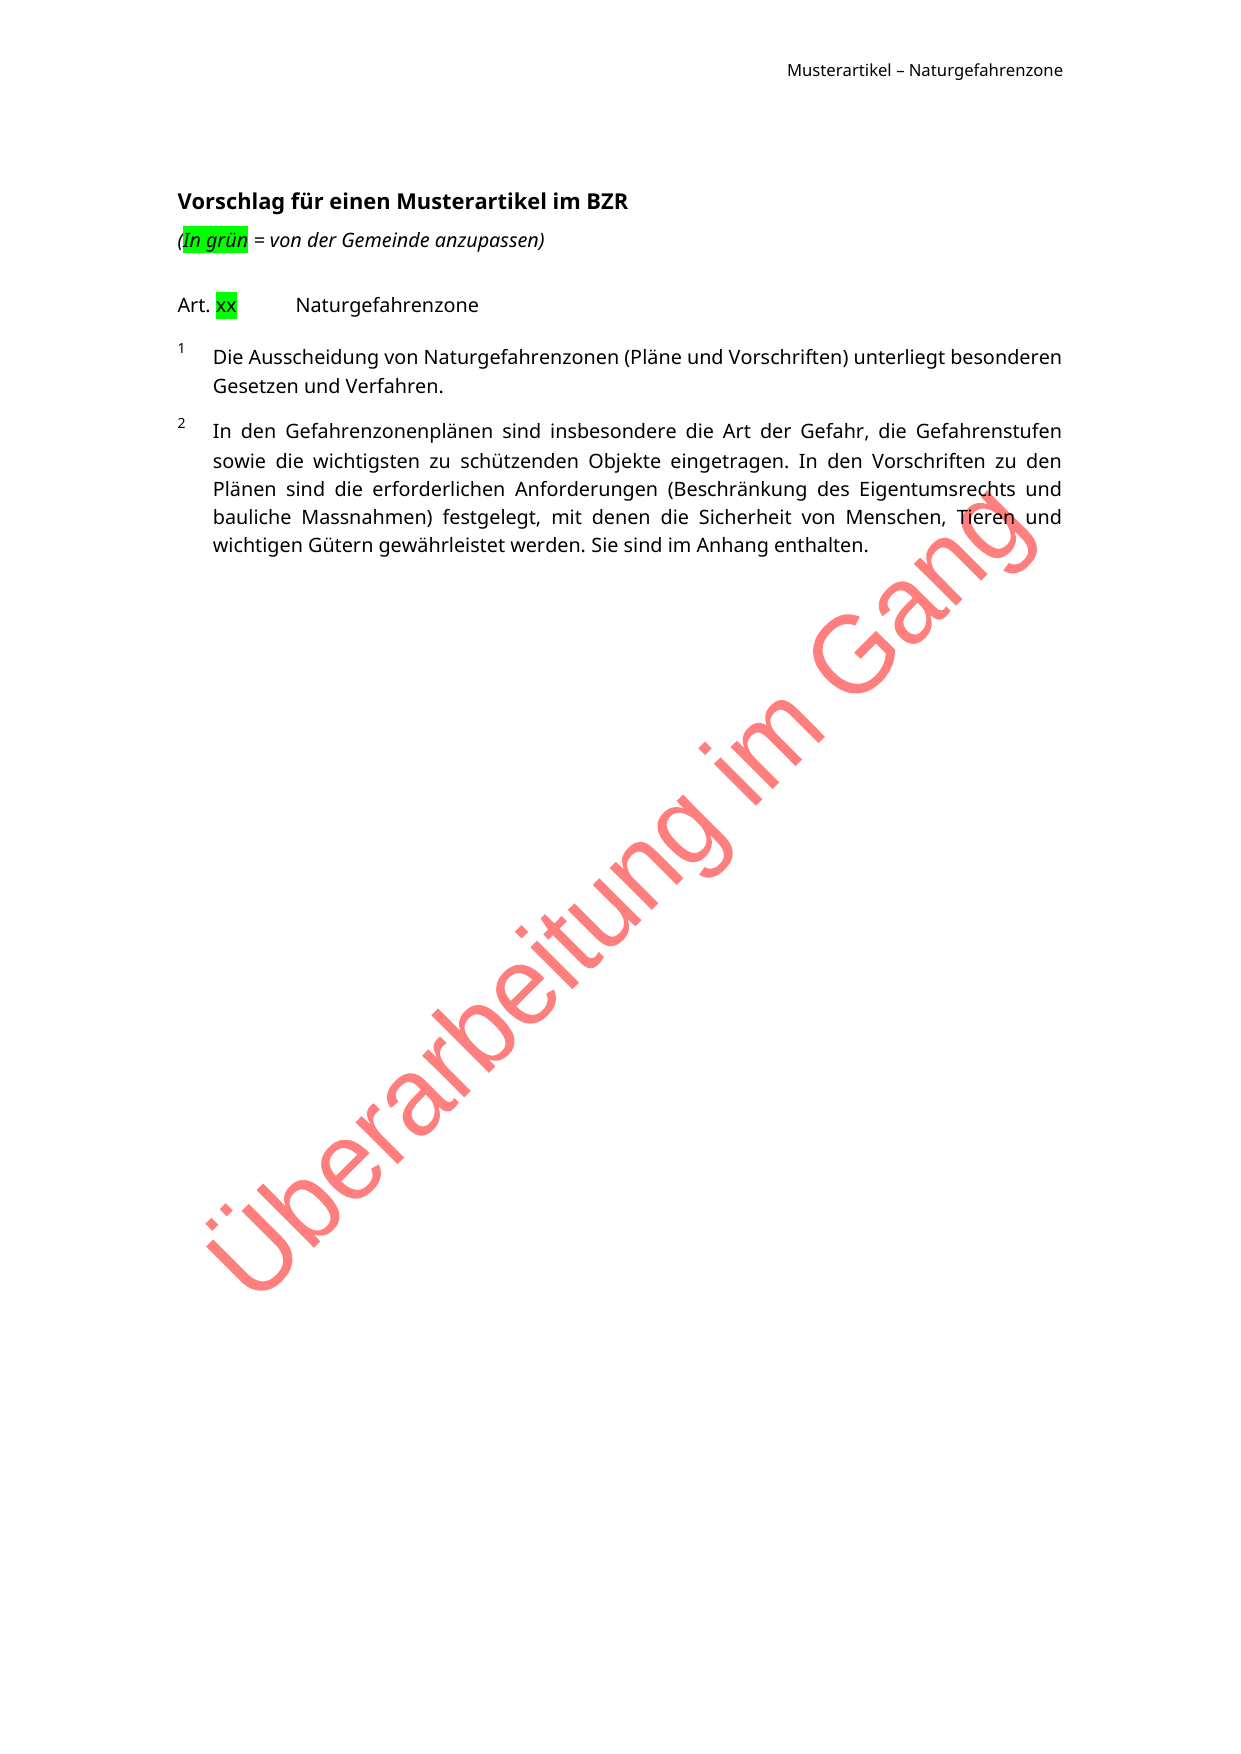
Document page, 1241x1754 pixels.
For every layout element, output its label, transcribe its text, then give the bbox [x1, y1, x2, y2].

text (In grün = von der Gemeinde anzupassen) [248, 227, 1063, 252]
text Die Ausscheidung von Naturgefahrenzonen (Pläne und Vorschriften) unterliegt besonderen Gesetzen und Verfahren. [177, 339, 1063, 399]
text Vorschlag für einen Musterartikel im BZR [177, 190, 1063, 215]
text Art. xx Naturgefahrenzone [237, 292, 1063, 319]
text In den Gefahrenzonenplänen sind insbesondere die Art der Gefahr, die Gefahrenstufen sowie die wichtigsten zu schützenden Objekte eingetragen. In den Vorschriften zu den Plänen sind die erforderlichen Anforderungen (Beschränkung des Eigentumsrechts und bauliche Massnahmen) festgelegt, mit denen die Sicherheit von Menschen, Tieren und wichtigen Gütern gewährleistet werden. Sie sind im Anhang enthalten. [177, 413, 1063, 559]
